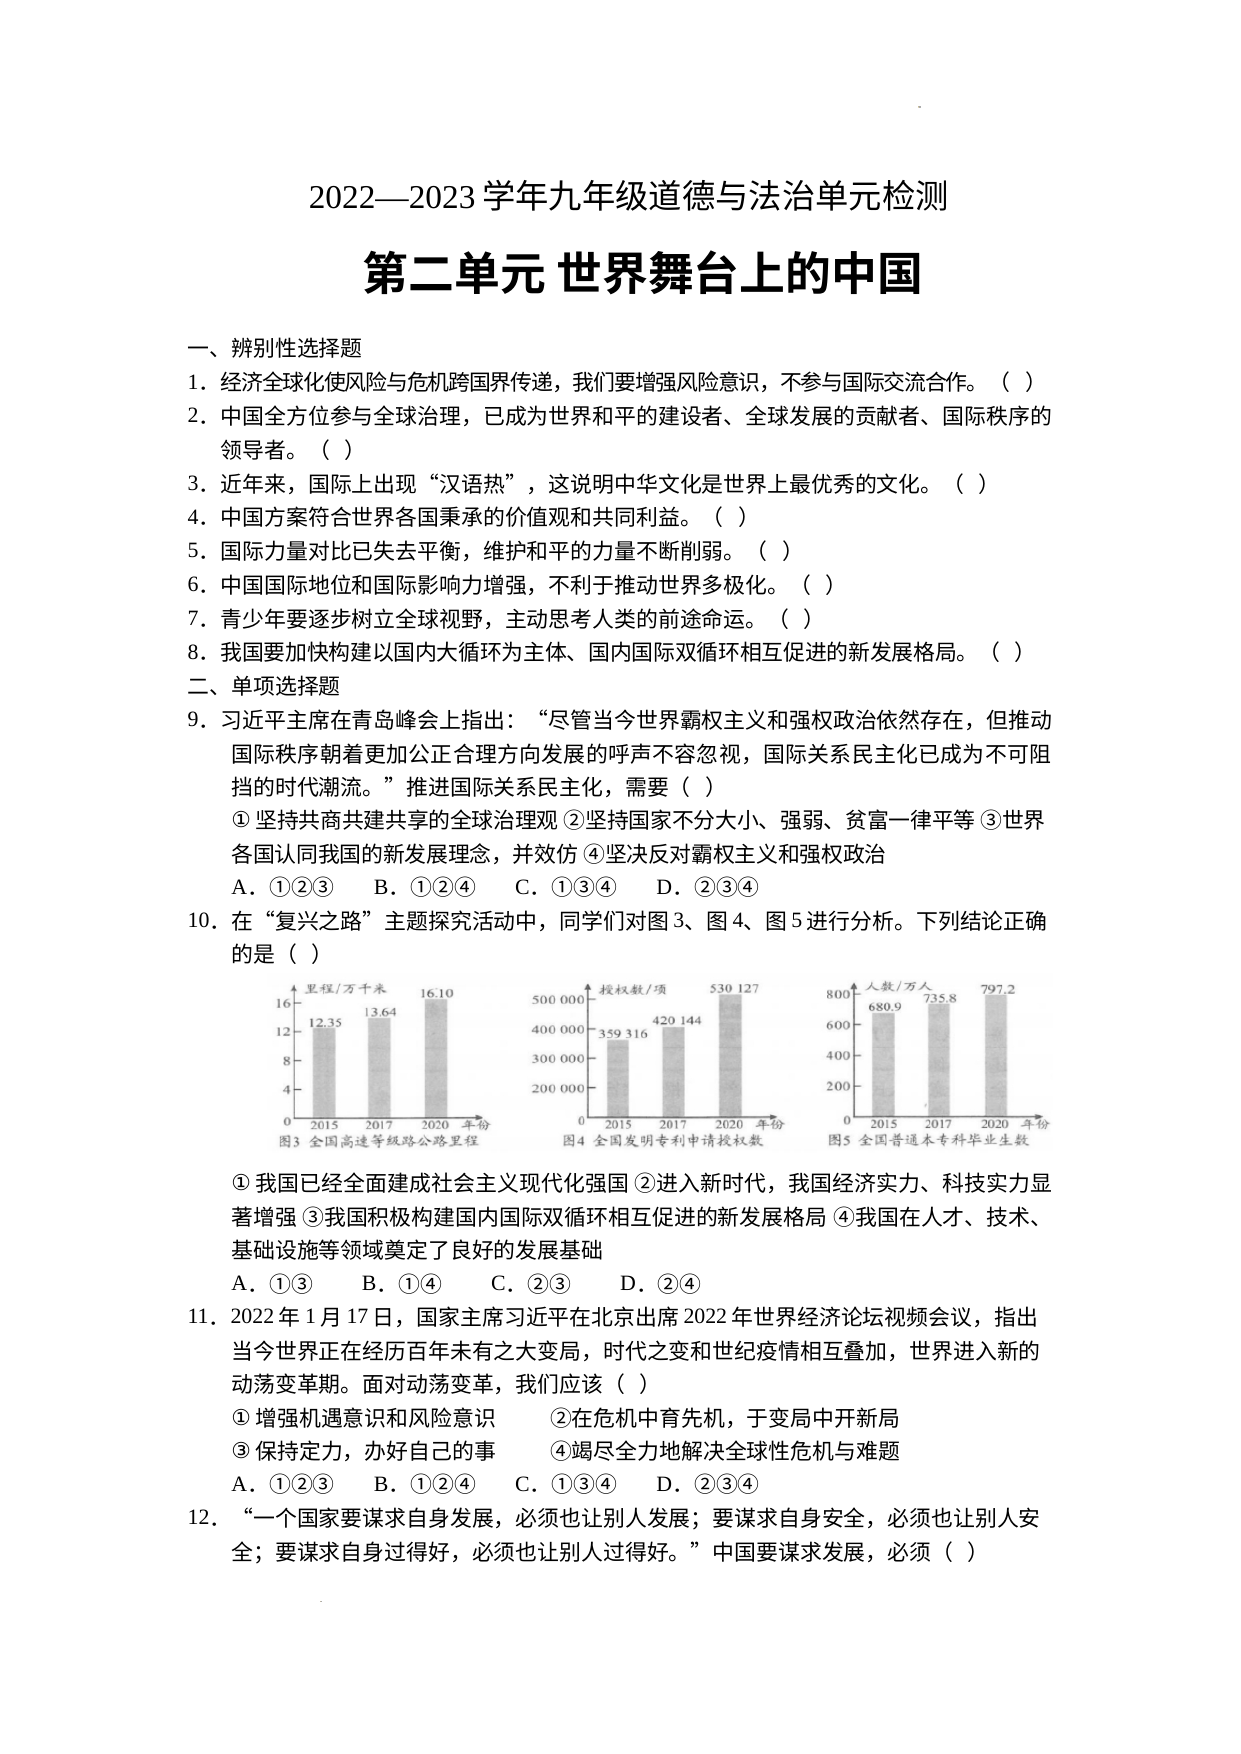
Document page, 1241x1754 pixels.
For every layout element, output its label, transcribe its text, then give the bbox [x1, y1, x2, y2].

text 1．经济全球化使风险与危机跨国界传递，我们要增强风险意识，不参与国际交流合作。（ ） [187, 365, 1053, 397]
text ①增强机遇意识和风险意识 ②在危机中育先机，于变局中开新局 [187, 1400, 1053, 1433]
subtitle 第二单元 世界舞台上的中国 [232, 229, 1053, 327]
text 12．“一个国家要谋求自身发展，必须也让别人发展；要谋求自身安全，必须也让别人安全；要谋求自身过得好，必须也让别人过得好。”中国要谋求发展，必须（ ） [187, 1500, 1053, 1567]
text 2．中国全方位参与全球治理，已成为世界和平的建设者、全球发展的贡献者、国际秩序的领导者。（ ） [187, 399, 1053, 465]
text 6．中国国际地位和国际影响力增强，不利于推动世界多极化。（ ） [187, 567, 1053, 600]
text 4．中国方案符合世界各国秉承的价值观和共同利益。（ ） [187, 500, 1053, 532]
text A．①③ B．①④ C．②③ D．②④ [187, 1266, 1053, 1299]
text ①坚持共商共建共享的全球治理观 ②坚持国家不分大小、强弱、贫富一律平等 ③世界各国认同我国的新发展理念，并效仿 ④坚决反对霸权主义和强权政治 [231, 803, 1053, 869]
picture [266, 970, 1053, 1153]
text 10．在“复兴之路”主题探究活动中，同学们对图3、图4、图5进行分析。下列结论正确的是（ ） [187, 903, 1053, 969]
text 5．国际力量对比已失去平衡，维护和平的力量不断削弱。（ ） [187, 534, 1053, 566]
text A．①②③ B．①②④ C．①③④ D．②③④ [187, 870, 1053, 902]
text 3．近年来，国际上出现“汉语热”，这说明中华文化是世界上最优秀的文化。（ ） [187, 466, 1053, 499]
text 9．习近平主席在青岛峰会上指出：“尽管当今世界霸权主义和强权政治依然存在，但推动国际秩序朝着更加公正合理方向发展的呼声不容忽视，国际关系民主化已成为不可阻挡的时代潮流。”推进国际关系民主化，需要（ ） [187, 703, 1053, 802]
text 一、辨别性选择题 [187, 331, 1053, 363]
text 二、单项选择题 [187, 669, 1053, 701]
text 8．我国要加快构建以国内大循环为主体、国内国际双循环相互促进的新发展格局。（ ） [187, 635, 1053, 667]
text A．①②③ B．①②④ C．①③④ D．②③④ [187, 1467, 1053, 1499]
text 11．2022年1月17日，国家主席习近平在北京出席2022年世界经济论坛视频会议，指出当今世界正在经历百年未有之大变局，时代之变和世纪疫情相互叠加，世界进入新的动荡变革期。面对动荡变革，我们应该（ ） [187, 1300, 1053, 1399]
text 2022—2023学年九年级道德与法治单元检测 [187, 162, 1053, 227]
text ③保持定力，办好自己的事 ④竭尽全力地解决全球性危机与难题 [187, 1433, 1053, 1466]
text ①我国已经全面建成社会主义现代化强国 ②进入新时代，我国经济实力、科技实力显著增强 ③我国积极构建国内国际双循环相互促进的新发展格局 ④我国在人才、技术、基础设施等领域奠定了良好的发展基础 [231, 1166, 1053, 1265]
text 7．青少年要逐步树立全球视野，主动思考人类的前途命运。（ ） [187, 601, 1053, 634]
